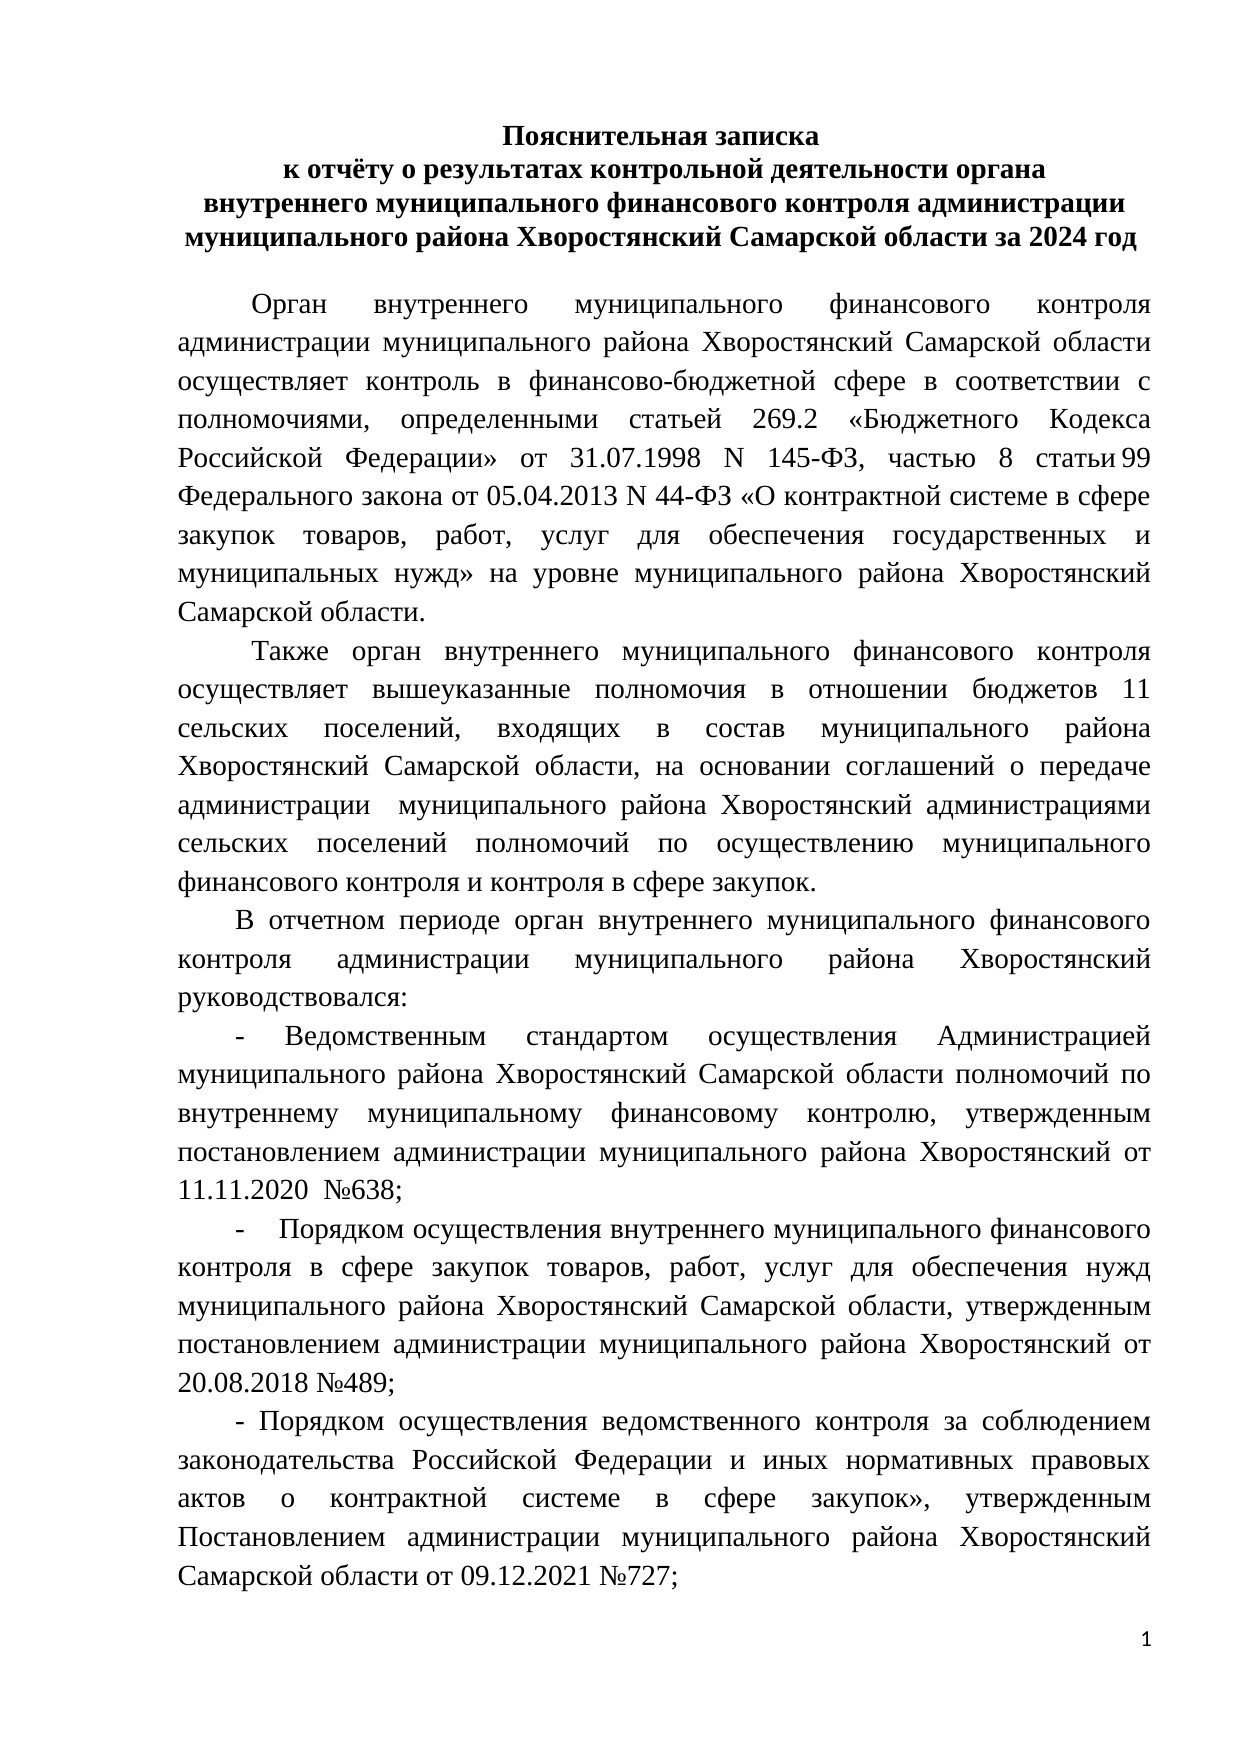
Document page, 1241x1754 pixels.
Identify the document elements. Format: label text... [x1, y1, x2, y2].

text - Порядком осуществления внутреннего муниципального финансового контроля в сфере закупок товаров, работ, услуг для обеспечения нужд муниципального района Хворостянский Самарской области, утвержденным постановлением администрации муниципального района Хворостянский от 20.08.2018 №489; [177, 1211, 1152, 1398]
text Пояснительная записка [177, 118, 1152, 152]
text Также орган внутреннего муниципального финансового контроля осуществляет вышеуказанные полномочия в отношении бюджетов 11 сельских поселений, входящих в состав муниципального района Хворостянский Самарской области, на основании соглашений о передаче администрации муниципального района Хворостянский администрациями сельских поселений полномочий по осуществлению муниципального финансового контроля и контроля в сфере закупок. [177, 633, 1152, 897]
text Орган внутреннего муниципального финансового контроля администрации муниципального района Хворостянский Самарской области осуществляет контроль в финансово-бюджетной сфере в соответствии с полномочиями, определенными статьей 269.2 «Бюджетного Кодекса Российской Федерации» от 31.07.1998 N 145-ФЗ, частью 8 статьи 99 Федерального закона от 05.04.2013 N 44-ФЗ «О контрактной системе в сфере закупок товаров, работ, услуг для обеспечения государственных и муниципальных нужд» на уровне муниципального района Хворостянский Самарской области. [177, 286, 1152, 628]
text внутреннего муниципального финансового контроля администрации муниципального района Хворостянский Самарской области за 2024 год [177, 185, 1152, 252]
text В отчетном периоде орган внутреннего муниципального финансового контроля администрации муниципального района Хворостянский руководствовался: [177, 902, 1152, 1013]
text - Порядком осуществления ведомственного контроля за соблюдением законодательства Российской Федерации и иных нормативных правовых актов о контрактной системе в сфере закупок», утвержденным Постановлением администрации муниципального района Хворостянский Самарской области от 09.12.2021 №727; [177, 1403, 1152, 1591]
text к отчёту о результатах контрольной деятельности органа [177, 152, 1152, 185]
text - Ведомственным стандартом осуществления Администрацией муниципального района Хворостянский Самарской области полномочий по внутреннему муниципальному финансовому контролю, утвержденным постановлением администрации муниципального района Хворостянский от 11.11.2020 №638; [177, 1018, 1152, 1206]
